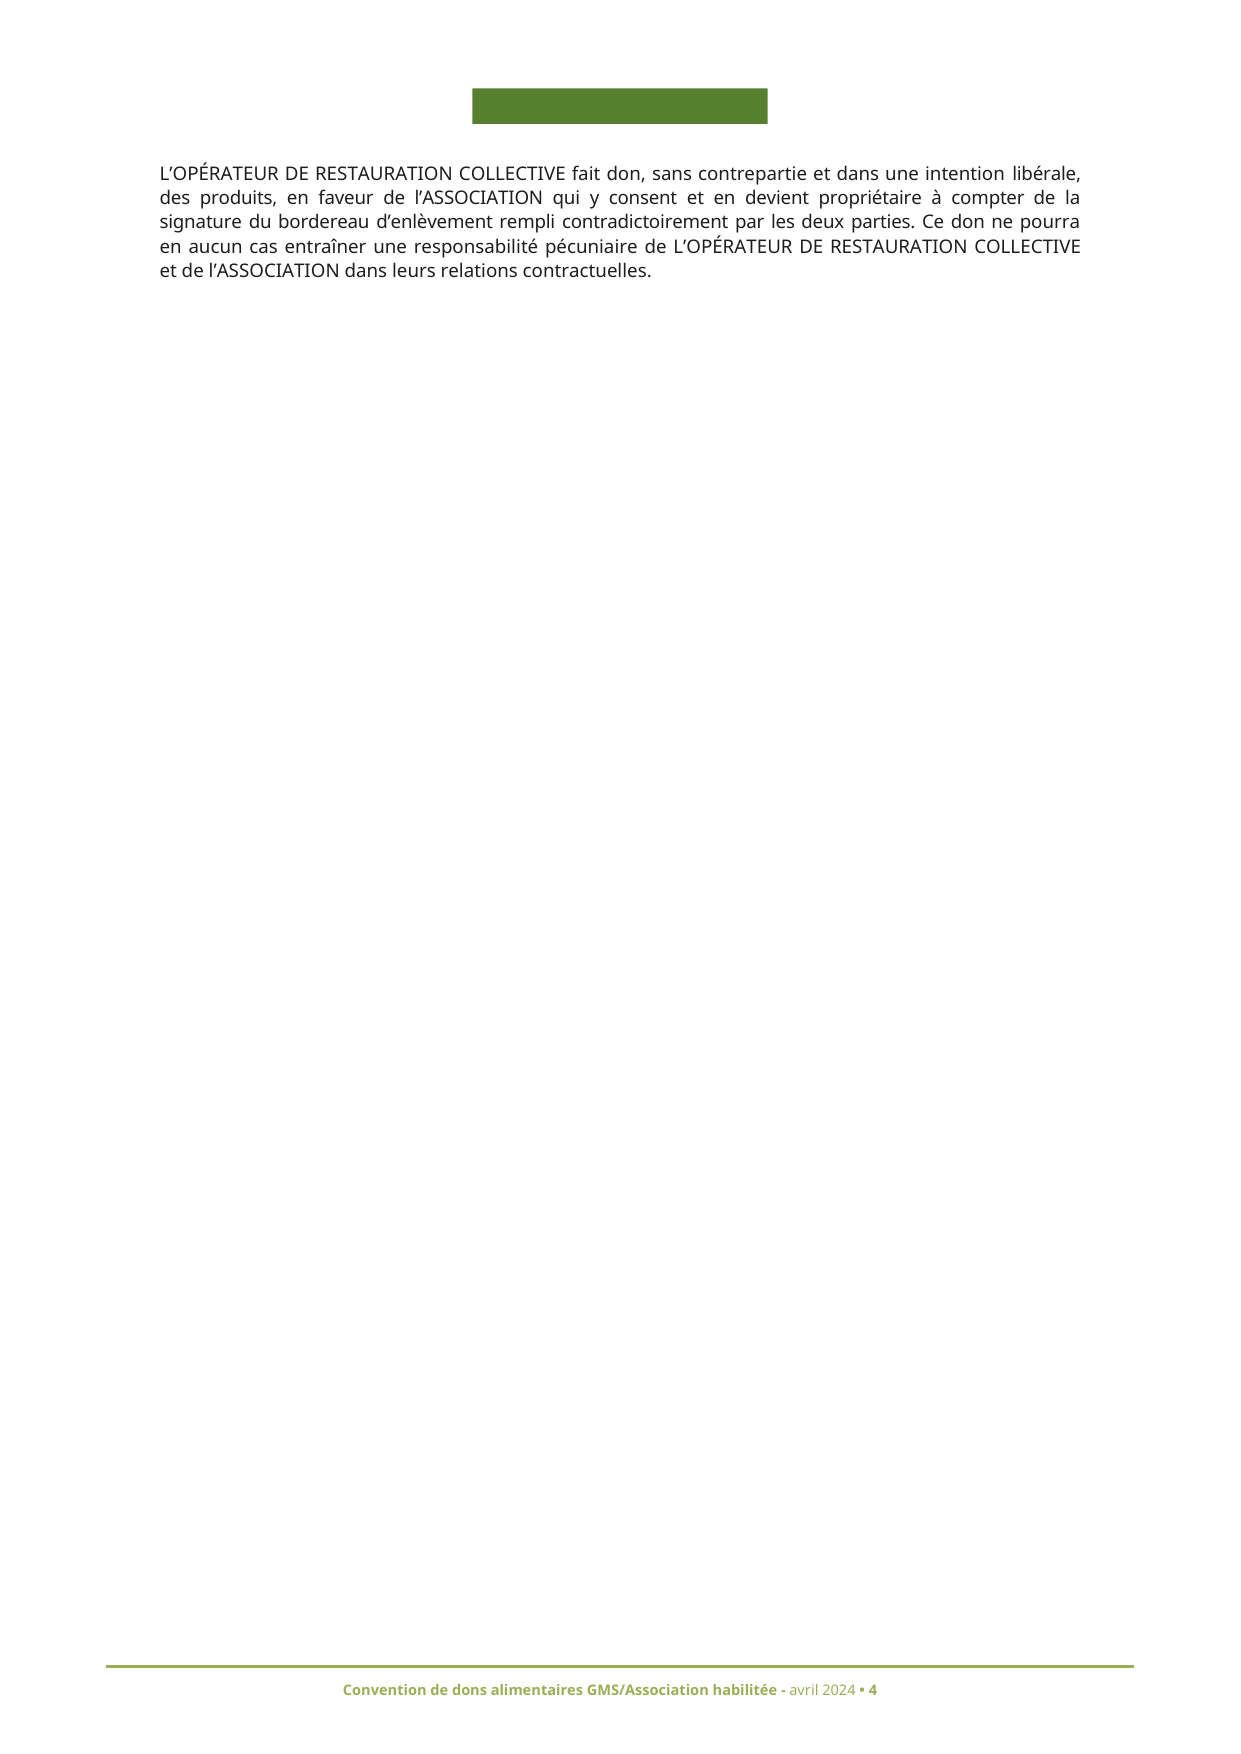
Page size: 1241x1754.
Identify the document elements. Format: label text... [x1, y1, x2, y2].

text L’OPÉRATEUR DE RESTAURATION COLLECTIVE fait don, sans contrepartie et dans une intention libérale, des produits, en faveur de l’ASSOCIATION qui y consent et en devient propriétaire à compter de la signature du bordereau d’enlèvement rempli contradictoirement par les deux parties. Ce don ne pourra en aucun cas entraîner une responsabilité pécuniaire de L’OPÉRATEUR DE RESTAURATION COLLECTIVE et de l’ASSOCIATION dans leurs relations contractuelles. [159, 160, 1081, 283]
